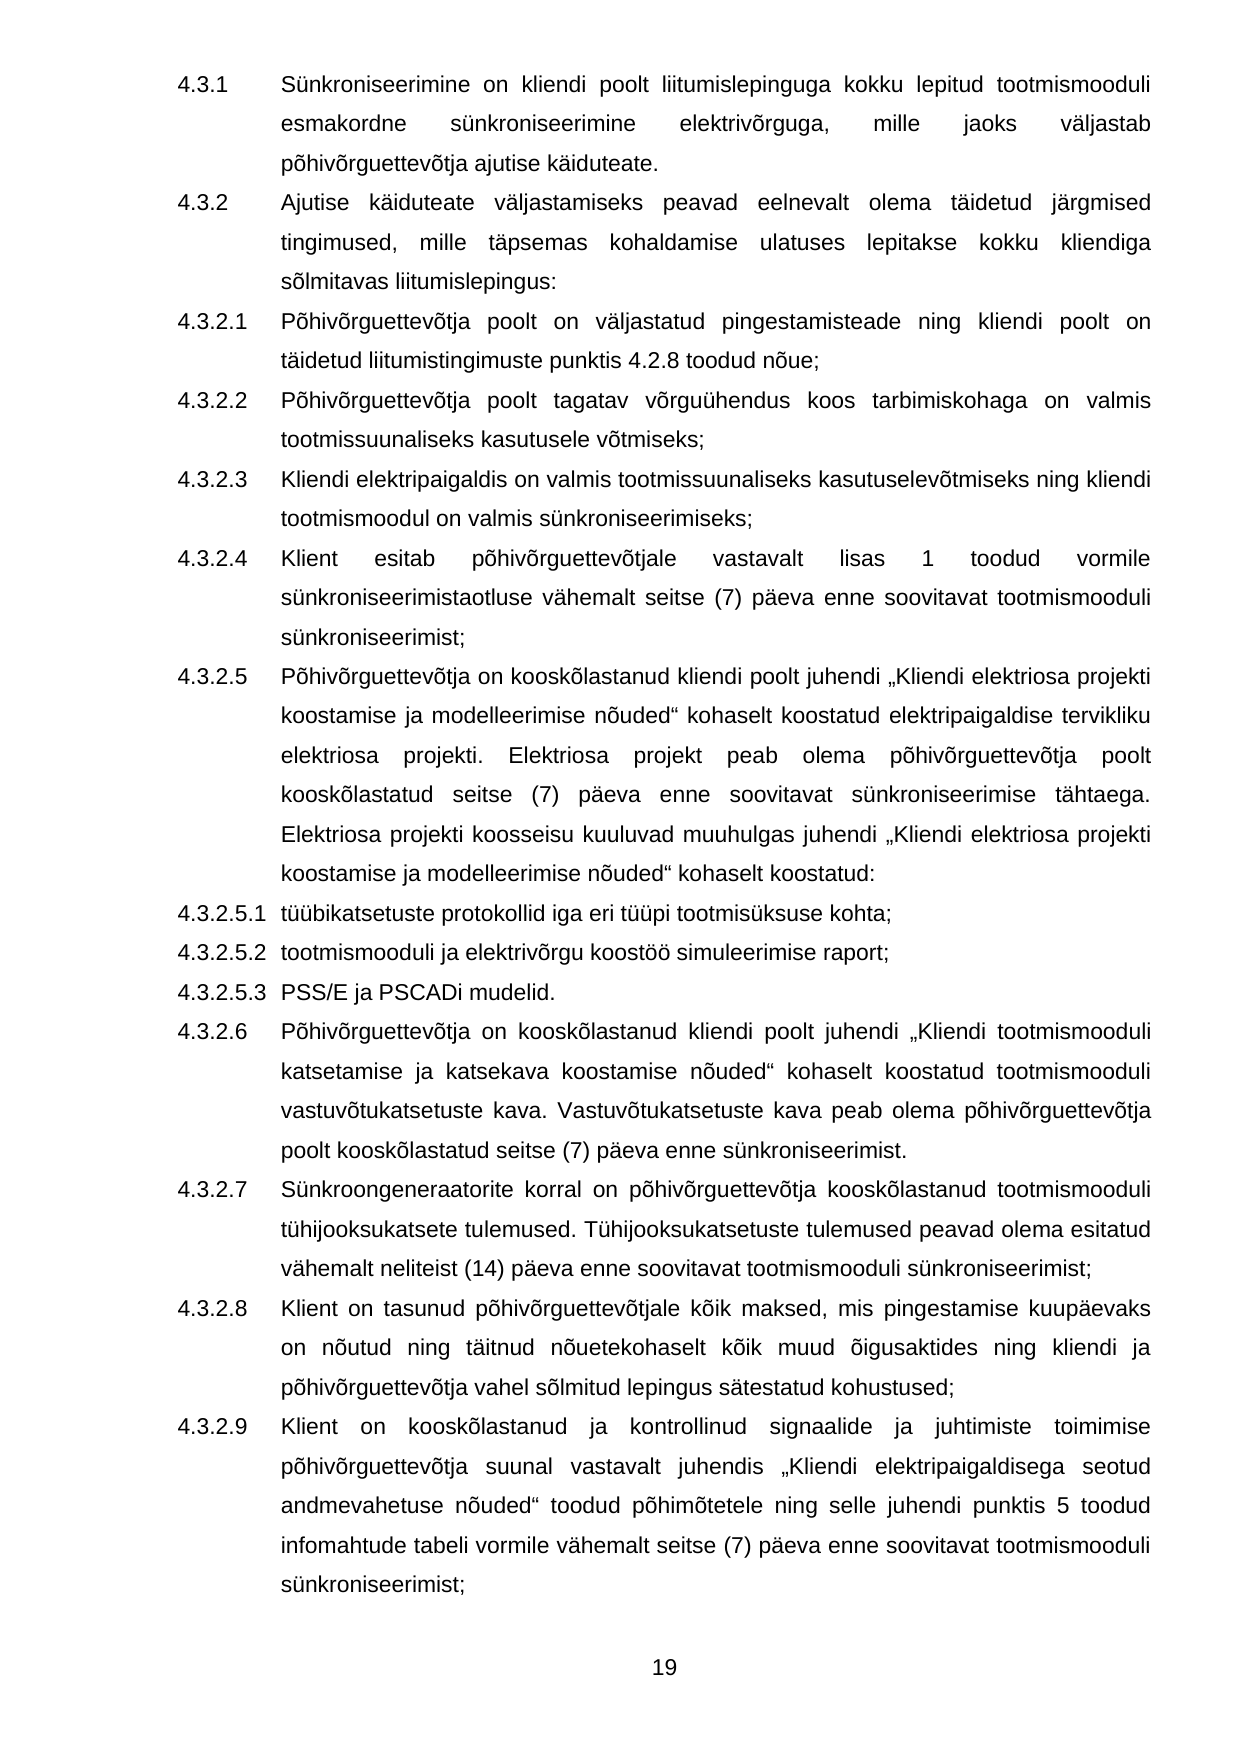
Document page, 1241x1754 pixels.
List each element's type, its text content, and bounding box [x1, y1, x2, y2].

list Klient on kooskõlastanud ja kontrollinud signaalide ja juhtimiste toimimise põhivõrguettevõtja suunal vastavalt juhendis „Kliendi elektripaigaldisega seotud andmevahetuse nõuded“ toodud põhimõtetele ning selle juhendi punktis 5 toodud infomahtude tabeli vormile vähemalt seitse (7) päeva enne soovitavat tootmismooduli sünkroniseerimist; [177, 1413, 1152, 1597]
list Kliendi elektripaigaldis on valmis tootmissuunaliseks kasutuselevõtmiseks ning kliendi tootmismoodul on valmis sünkroniseerimiseks; [177, 466, 1152, 531]
list tüübikatsetuste protokollid iga eri tüüpi tootmisüksuse kohta; [177, 900, 1152, 926]
list Põhivõrguettevõtja on kooskõlastanud kliendi poolt juhendi „Kliendi elektriosa projekti koostamise ja modelleerimise nõuded“ kohaselt koostatud elektripaigaldise tervikliku elektriosa projekti. Elektriosa projekt peab olema põhivõrguettevõtja poolt kooskõlastatud seitse (7) päeva enne soovitavat sünkroniseerimise tähtaega. Elektriosa projekti koosseisu kuuluvad muuhulgas juhendi „Kliendi elektriosa projekti koostamise ja modelleerimise nõuded“ kohaselt koostatud: [177, 663, 1152, 887]
list Ajutise käiduteate väljastamiseks peavad eelnevalt olema täidetud järgmised tingimused, mille täpsemas kohaldamise ulatuses lepitakse kokku kliendiga sõlmitavas liitumislepingus: [177, 189, 1152, 294]
list Põhivõrguettevõtja poolt tagatav võrguühendus koos tarbimiskohaga on valmis tootmissuunaliseks kasutusele võtmiseks; [177, 387, 1152, 452]
list Põhivõrguettevõtja poolt on väljastatud pingestamisteade ning kliendi poolt on täidetud liitumistingimuste punktis 4.2.8 toodud nõue; [177, 308, 1152, 373]
list Sünkroniseerimine on kliendi poolt liitumislepinguga kokku lepitud tootmismooduli esmakordne sünkroniseerimine elektrivõrguga, mille jaoks väljastab põhivõrguettevõtja ajutise käiduteate. [177, 71, 1152, 176]
list Põhivõrguettevõtja on kooskõlastanud kliendi poolt juhendi „Kliendi tootmismooduli katsetamise ja katsekava koostamise nõuded“ kohaselt koostatud tootmismooduli vastuvõtukatsetuste kava. Vastuvõtukatsetuste kava peab olema põhivõrguettevõtja poolt kooskõlastatud seitse (7) päeva enne sünkroniseerimist. [177, 1018, 1152, 1163]
list PSS/E ja PSCADi mudelid. [177, 979, 1152, 1005]
list Sünkroongeneraatorite korral on põhivõrguettevõtja kooskõlastanud tootmismooduli tühijooksukatsete tulemused. Tühijooksukatsetuste tulemused peavad olema esitatud vähemalt neliteist (14) päeva enne soovitavat tootmismooduli sünkroniseerimist; [177, 1176, 1152, 1282]
list Klient on tasunud põhivõrguettevõtjale kõik maksed, mis pingestamise kuupäevaks on nõutud ning täitnud nõuetekohaselt kõik muud õigusaktides ning kliendi ja põhivõrguettevõtja vahel sõlmitud lepingus sätestatud kohustused; [177, 1295, 1152, 1400]
list Klient esitab põhivõrguettevõtjale vastavalt lisas 1 toodud vormile sünkroniseerimistaotluse vähemalt seitse (7) päeva enne soovitavat tootmismooduli sünkroniseerimist; [177, 544, 1152, 650]
list tootmismooduli ja elektrivõrgu koostöö simuleerimise raport; [177, 939, 1152, 966]
